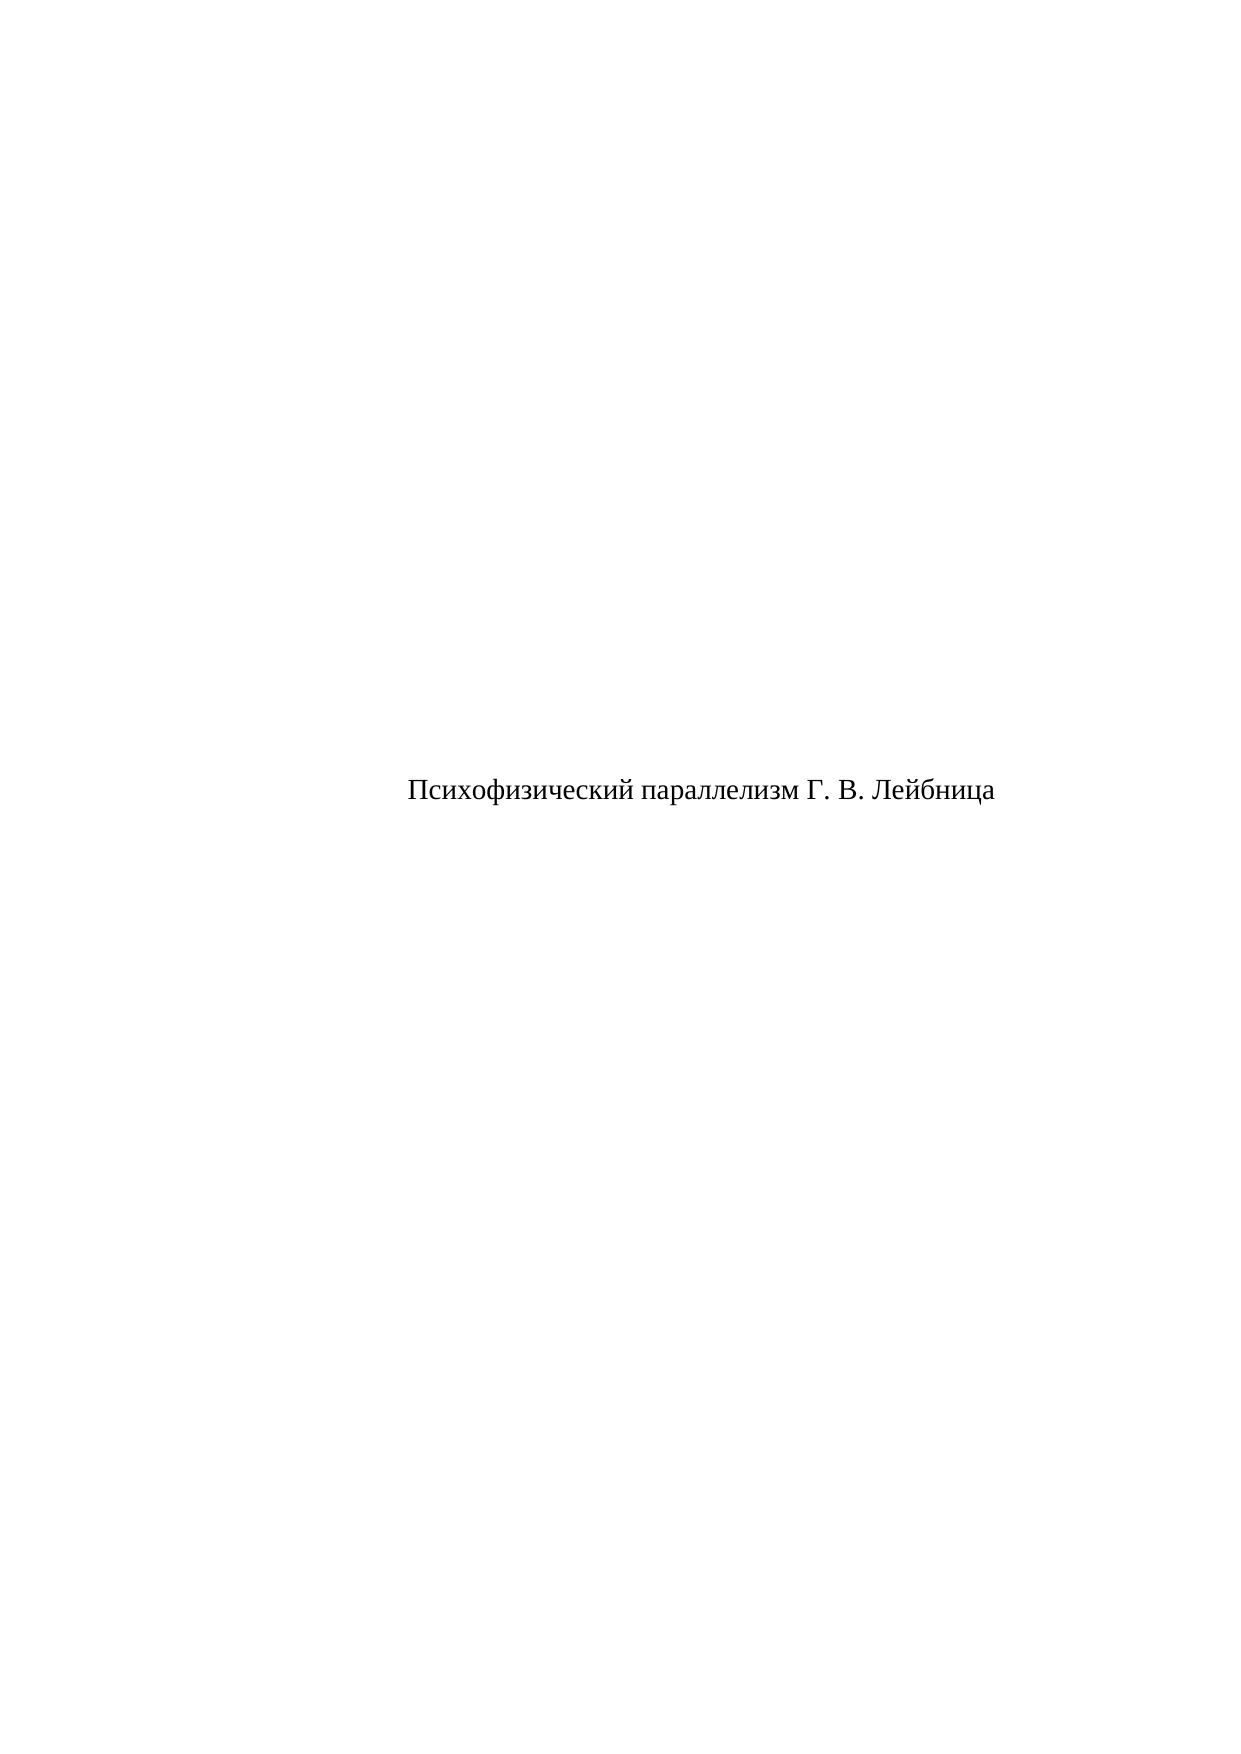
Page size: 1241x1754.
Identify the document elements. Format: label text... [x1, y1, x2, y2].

text Психофизический параллелизм Г. В. Лейбница [177, 772, 1152, 806]
